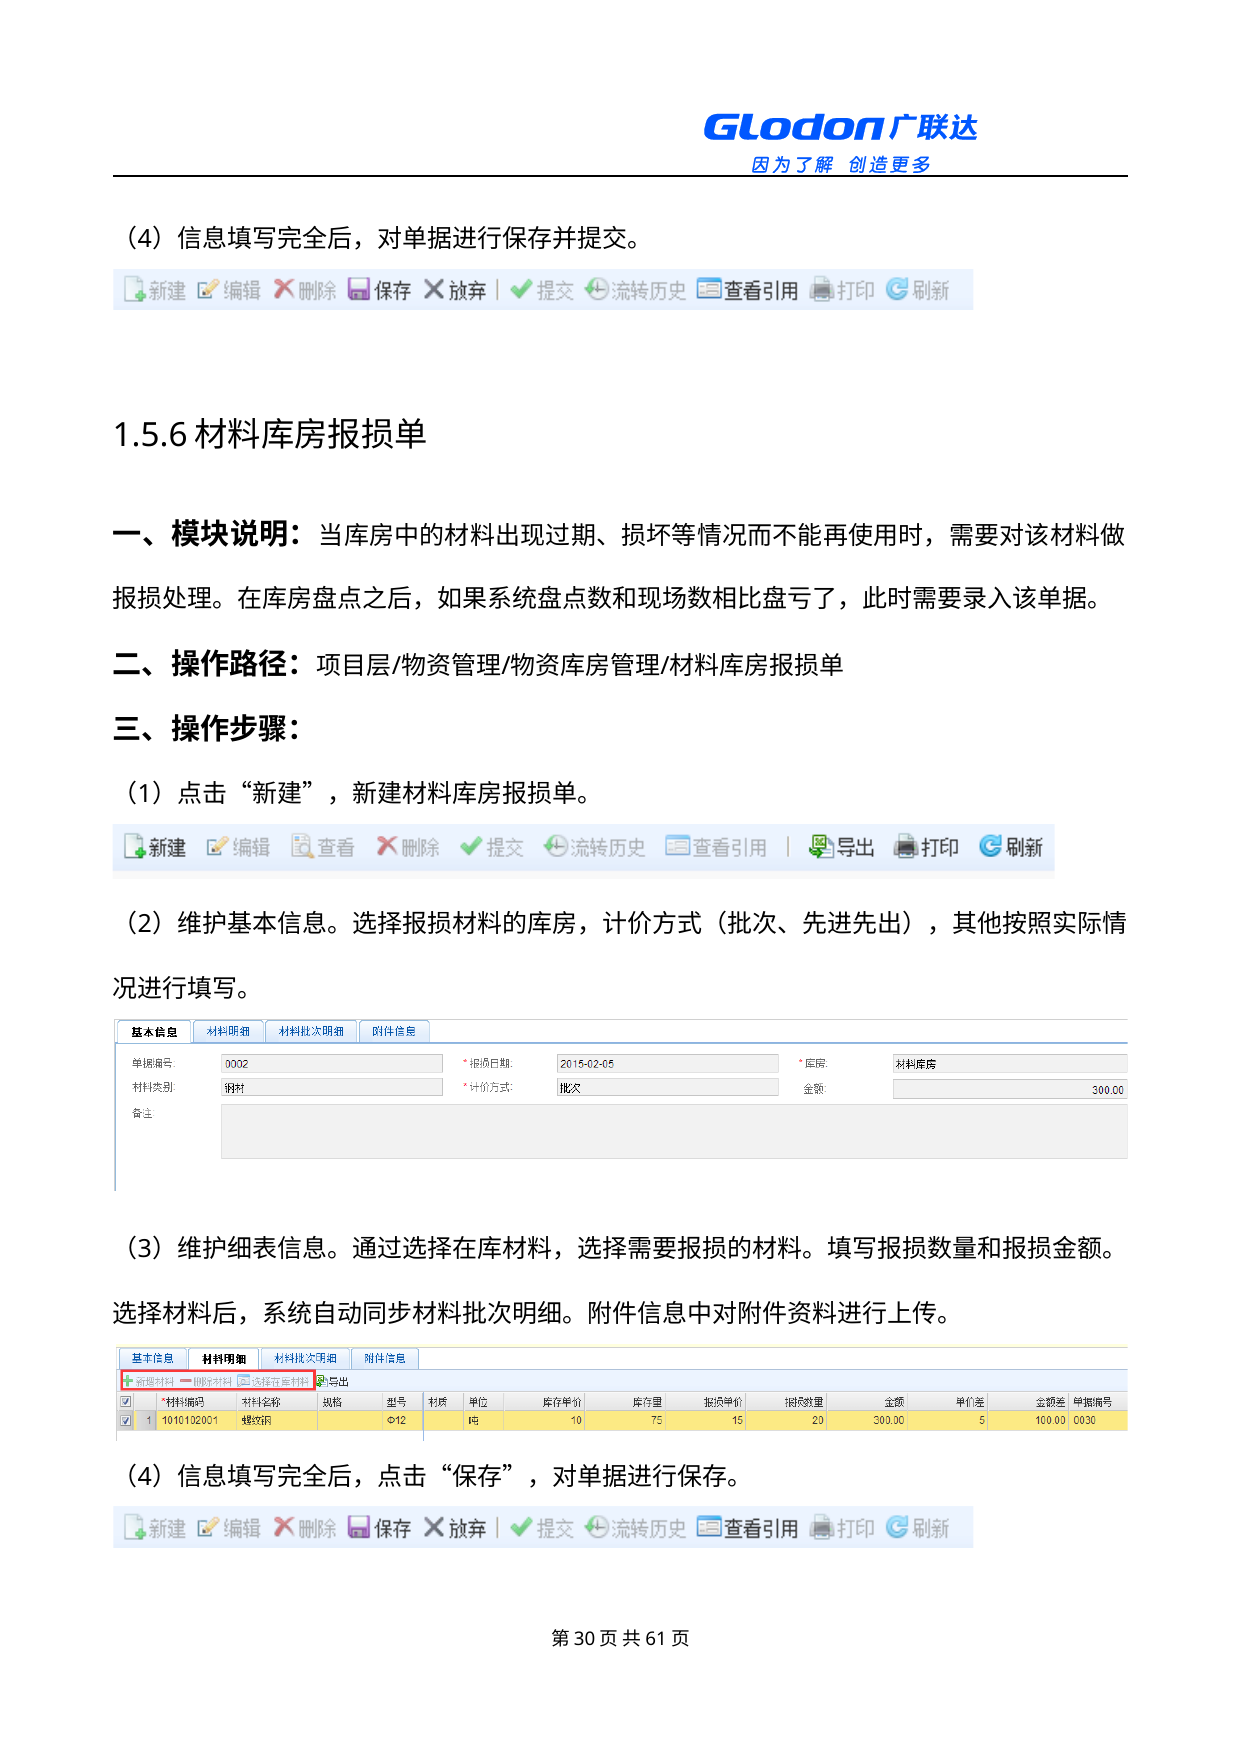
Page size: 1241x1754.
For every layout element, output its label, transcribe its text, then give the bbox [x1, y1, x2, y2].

picture [112, 824, 1055, 879]
text （3）维护细表信息。通过选择在库材料，选择需要报损的材料。填写报损数量和报损金额。选择材料后，系统自动同步材料批次明细。附件信息中对附件资料进行上传。 [112, 1214, 1128, 1344]
text 二、操作路径：项目层/物资管理/物资库房管理/材料库房报损单 [112, 629, 1128, 694]
picture [112, 1344, 1128, 1441]
text （4）信息填写完全后，对单据进行保存并提交。 [112, 204, 1128, 269]
picture [112, 1019, 1128, 1191]
text 三、操作步骤： [112, 694, 1128, 759]
picture [112, 269, 974, 310]
picture [112, 1506, 974, 1548]
text 一、模块说明：当库房中的材料出现过期、损坏等情况而不能再使用时，需要对该材料做报损处理。在库房盘点之后，如果系统盘点数和现场数相比盘亏了，此时需要录入该单据。 [112, 499, 1128, 629]
subtitle 1.5.6材料库房报损单 [112, 399, 1128, 464]
text （1）点击“新建”，新建材料库房报损单。 [112, 759, 1128, 824]
text （2）维护基本信息。选择报损材料的库房，计价方式（批次、先进先出），其他按照实际情况进行填写。 [112, 889, 1128, 1019]
text （4）信息填写完全后，点击“保存”，对单据进行保存。 [112, 1442, 1128, 1507]
